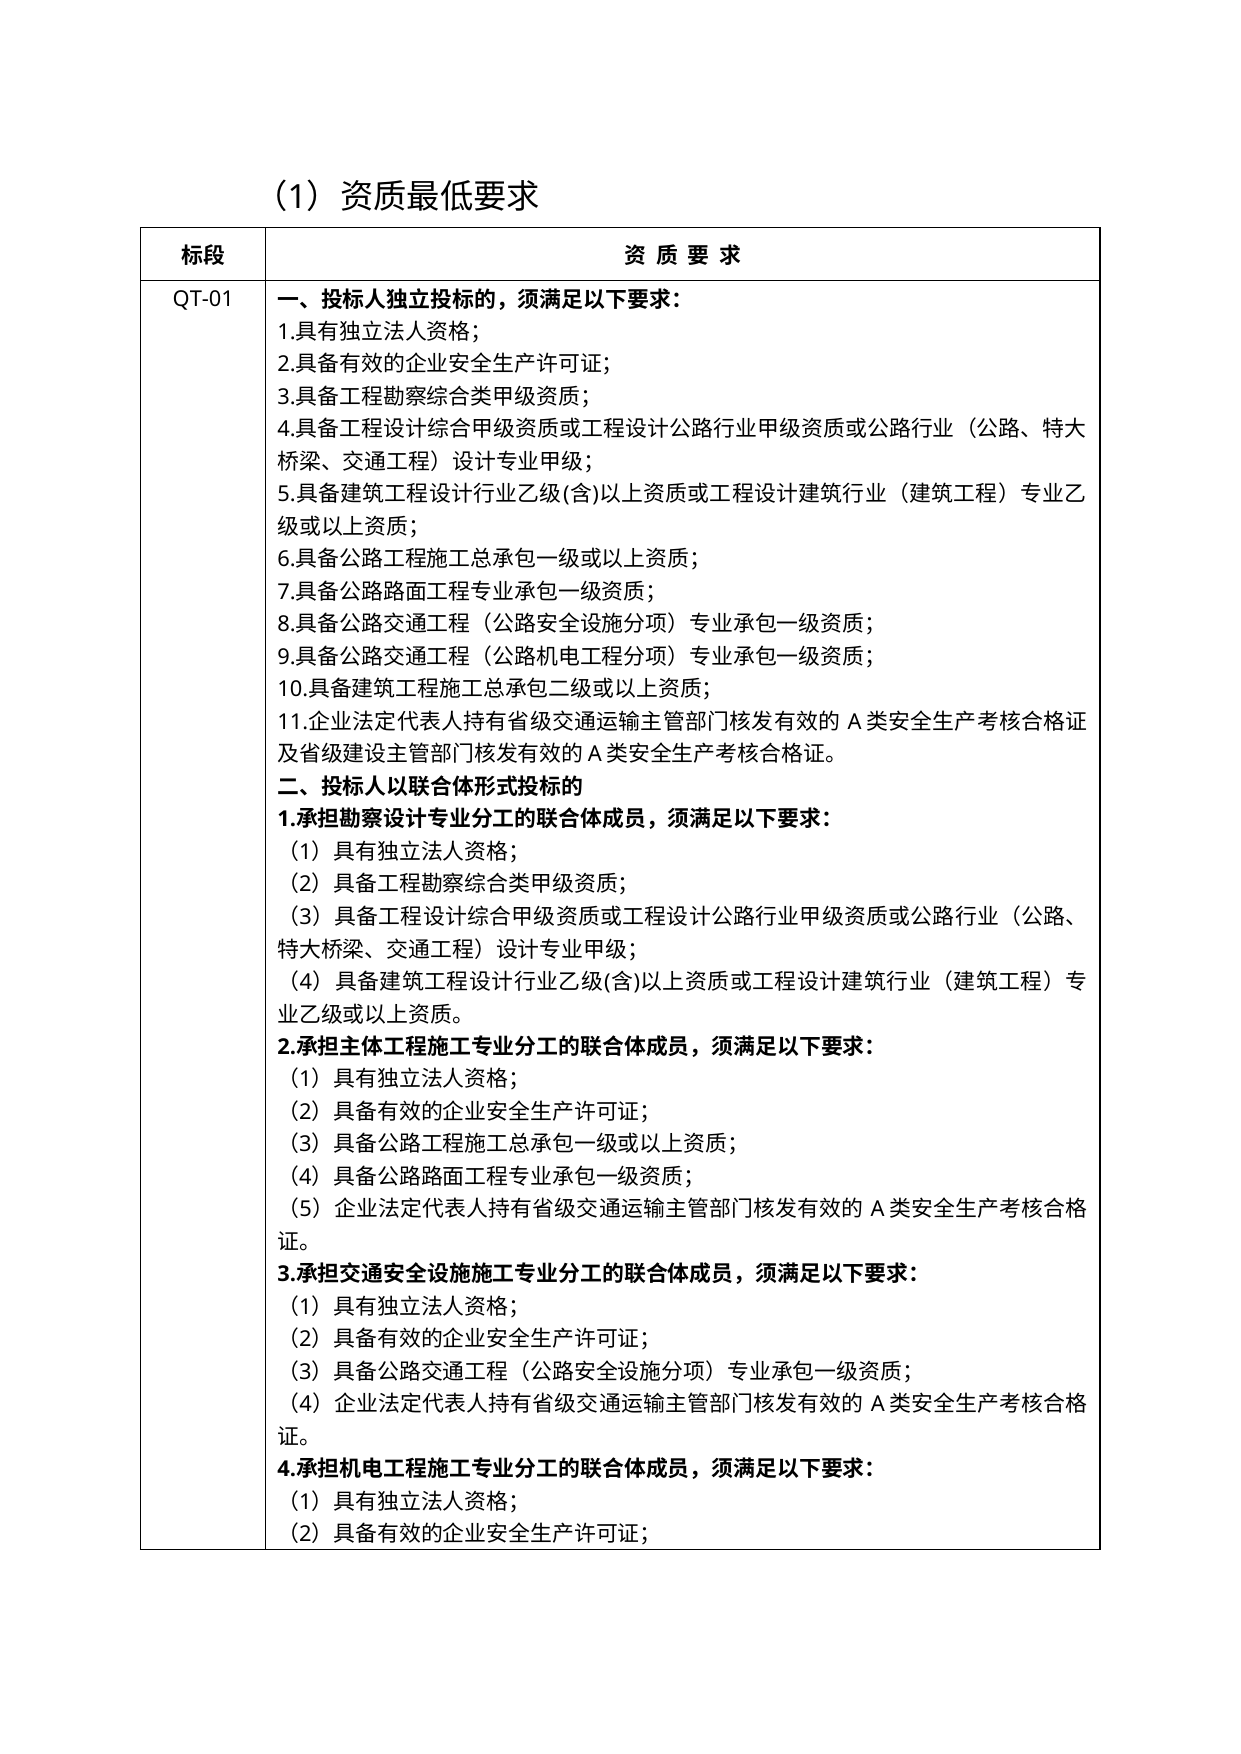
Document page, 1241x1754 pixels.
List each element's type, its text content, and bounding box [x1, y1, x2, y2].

table_header 资 质 要 求 [266, 228, 1099, 280]
table_cell QT-01 [141, 281, 265, 1549]
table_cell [266, 281, 1099, 1549]
text （1）资质最低要求 [187, 162, 1053, 227]
table_header 标段 [141, 228, 265, 280]
